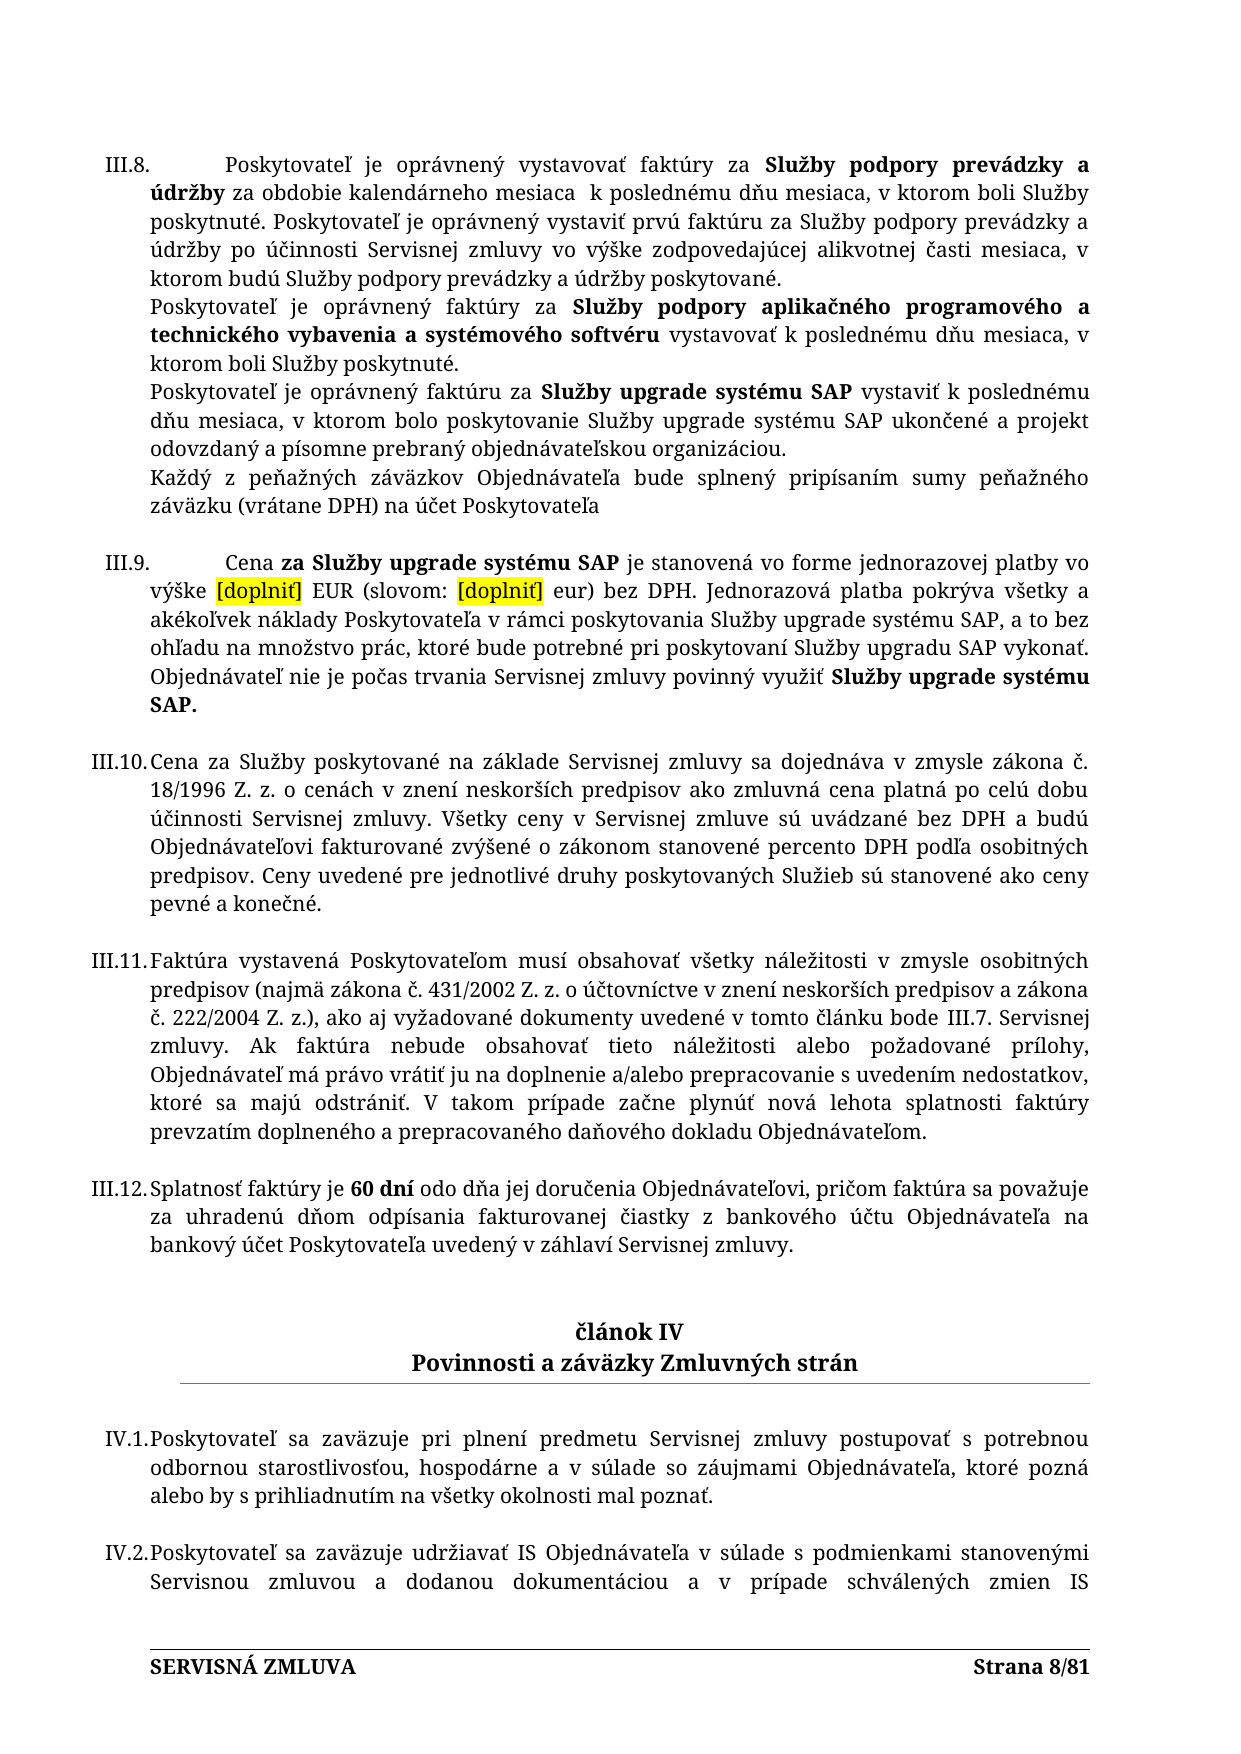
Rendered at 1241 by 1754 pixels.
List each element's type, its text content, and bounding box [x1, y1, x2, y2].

list Faktúra vystavená Poskytovateľom musí obsahovať všetky náležitosti v zmysle osobitných predpisov (najmä zákona č. 431/2002 Z. z. o účtovníctve v znení neskorších predpisov a zákona č. 222/2004 Z. z.), ako aj vyžadované dokumenty uvedené v tomto článku bode 3.7. Servisnej zmluvy. Ak faktúra nebude obsahovať tieto náležitosti alebo požadované prílohy, Objednávateľ má právo vrátiť ju na doplnenie a/alebo prepracovanie s uvedením nedostatkov, ktoré sa majú odstrániť. V takom prípade začne plynúť nová lehota splatnosti faktúry prevzatím doplneného a prepracovaného daňového dokladu Objednávateľom. [91, 946, 1090, 1145]
list Cena za Služby poskytované na základe Servisnej zmluvy sa dojednáva v zmysle zákona č. 18/1996 Z. z. o cenách v znení neskorších predpisov ako zmluvná cena platná po celú dobu účinnosti Servisnej zmluvy. Všetky ceny v Servisnej zmluve sú uvádzané bez DPH a budú Objednávateľovi fakturované zvýšené o zákonom stanovené percento DPH podľa osobitných predpisov. Ceny uvedené pre jednotlivé druhy poskytovaných Služieb sú stanovené ako ceny pevné a konečné. [91, 747, 1090, 918]
list Splatnosť faktúry je 60 dní odo dňa jej doručenia Objednávateľovi, pričom faktúra sa považuje za uhradenú dňom odpísania fakturovanej čiastky z bankového účtu Objednávateľa na bankový účet Poskytovateľa uvedený v záhlaví Servisnej zmluvy. [91, 1174, 1090, 1259]
list Poskytovateľ sa zaväzuje pri plnení predmetu Servisnej zmluvy postupovať s potrebnou odbornou starostlivosťou, hospodárne a v súlade so záujmami Objednávateľa, ktoré pozná alebo by s prihliadnutím na všetky okolnosti mal poznať. [105, 1424, 1090, 1510]
list Poskytovateľ je oprávnený vystavovať faktúry za Služby podpory prevádzky a údržby za obdobie kalendárneho mesiaca k poslednému dňu mesiaca, v ktorom boli Služby poskytnuté. Poskytovateľ je oprávnený vystaviť prvú faktúru za Služby podpory prevádzky a údržby po účinnosti Servisnej zmluvy vo výške zodpovedajúcej alikvotnej časti mesiaca, v ktorom budú Služby podpory prevádzky a údržby poskytované. [105, 150, 1090, 292]
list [105, 1538, 1090, 1595]
list Každý z peňažných záväzkov Objednávateľa bude splnený pripísaním sumy peňažného záväzku (vrátane DPH) na účet Poskytovateľa [150, 463, 1090, 520]
list Cena za Služby upgrade systému SAP je stanovená vo forme jednorazovej platby vo výške [doplniť] eur (slovom: [doplniť] eur) bez DPH. Jednorazová platba pokrýva všetky a akékoľvek náklady Poskytovateľa v rámci poskytovania Služby upgrade systému SAP, a to bez ohľadu na množstvo prác, ktoré bude potrebné pri poskytovaní Služby upgradu SAP vykonať. Objednávateľ nie je počas trvania Servisnej zmluvy povinný využiť Služby upgrade systému SAP. [105, 548, 1090, 719]
list Poskytovateľ je oprávnený faktúru za Služby upgrade systému SAP vystaviť k poslednému dňu mesiaca, v ktorom bolo poskytovanie Služby upgrade systému SAP ukončené a projekt odovzdaný a písomne prebraný objednávateľskou organizáciou. [150, 377, 1090, 463]
list Poskytovateľ je oprávnený faktúry za Služby podpory aplikačného programového a technického vybavenia a systémového softvéru vystavovať k poslednému dňu mesiaca, v ktorom boli Služby poskytnuté. [150, 292, 1090, 377]
list Povinnosti a záväzky Zmluvných strán [179, 1347, 1090, 1384]
